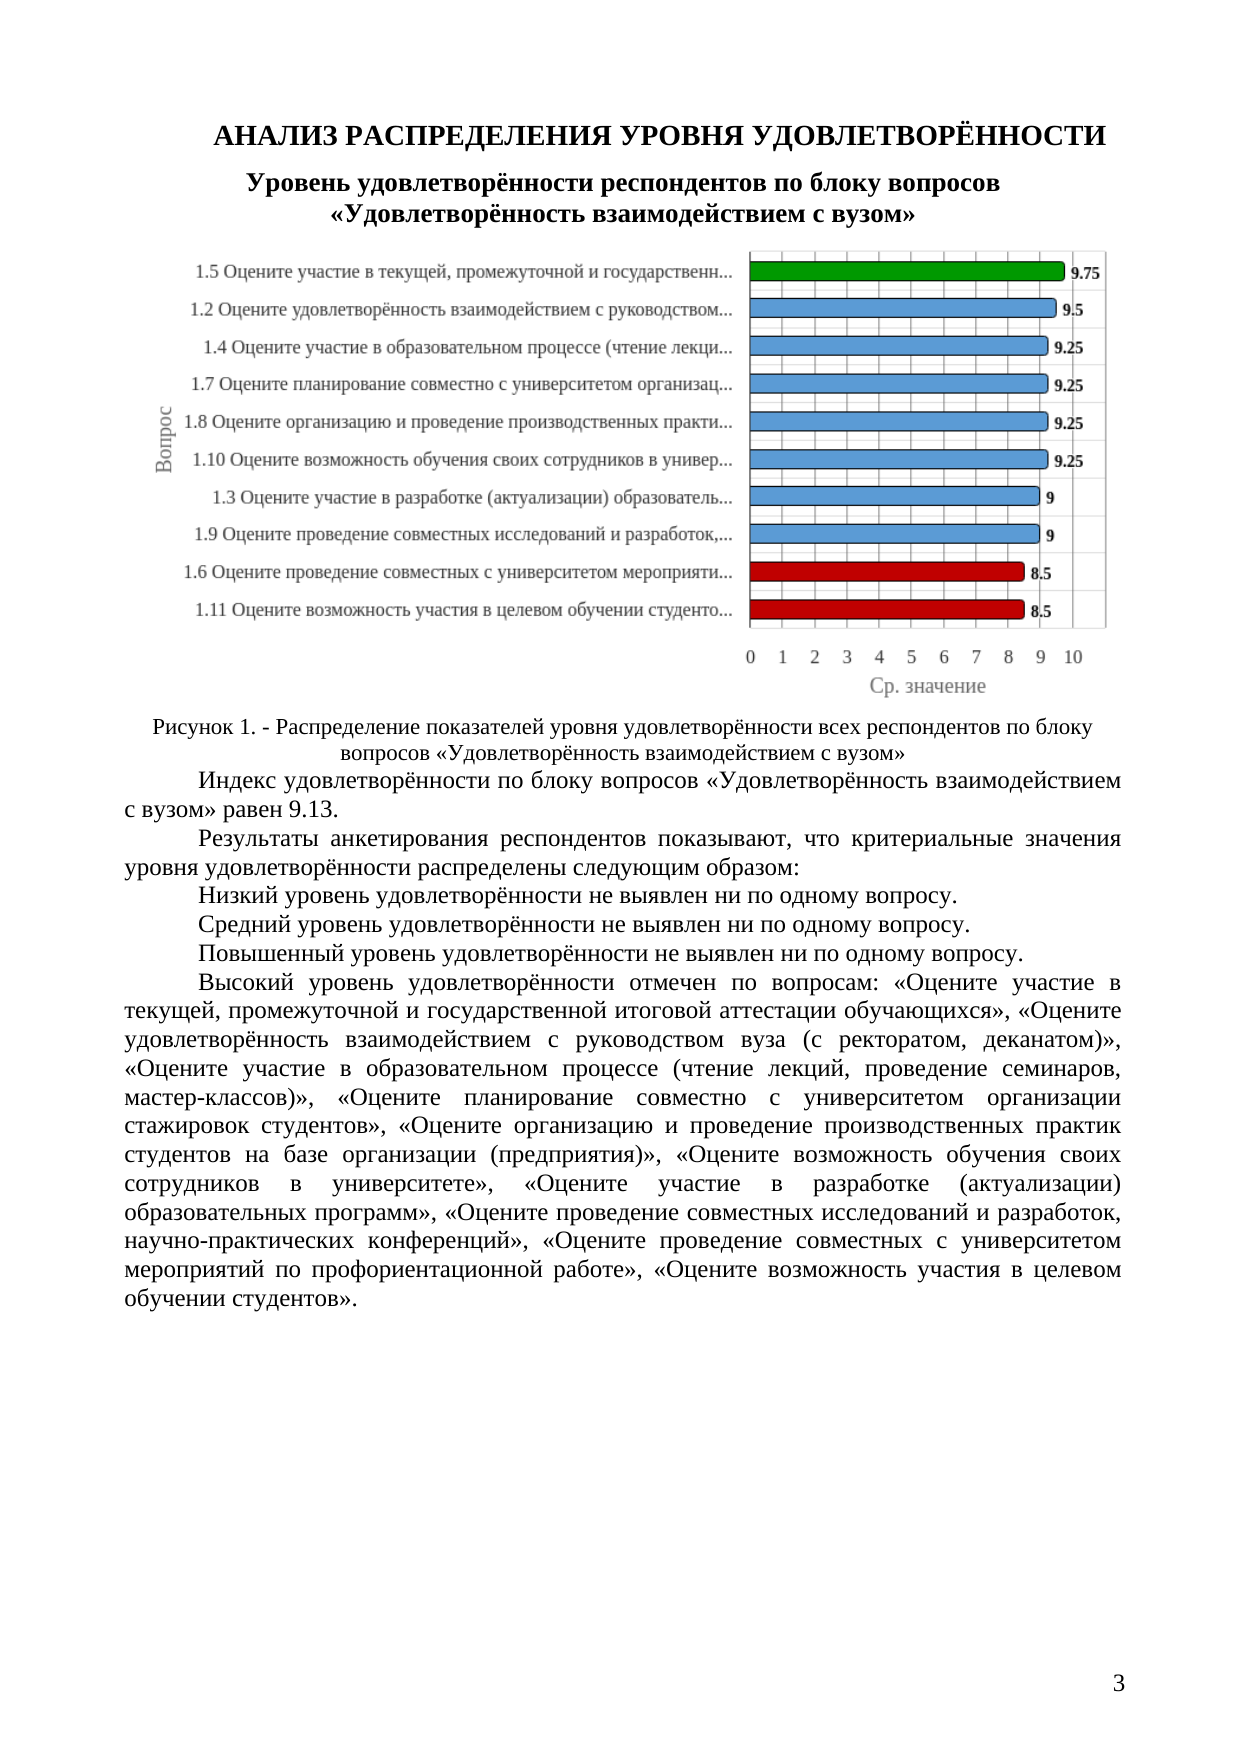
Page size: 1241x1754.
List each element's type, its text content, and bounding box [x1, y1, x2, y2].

text Средний уровень удовлетворённости не выявлен ни по одному вопросу. [124, 909, 1122, 938]
subtitle АНАЛИЗ РАСПРЕДЕЛЕНИЯ УРОВНЯ УДОВЛЕТВОРЁННОСТИ [124, 118, 1122, 152]
text Низкий уровень удовлетворённости не выявлен ни по одному вопросу. [124, 881, 1122, 909]
text Повышенный уровень удовлетворённости не выявлен ни по одному вопросу. [124, 938, 1122, 967]
picture [124, 241, 1129, 713]
text Рисунок 1. - Распределение показателей уровня удовлетворённости всех респондентов по блоку вопросов «Удовлетворённость взаимодействием с вузом» [124, 713, 1122, 766]
text Результаты анкетирования респондентов показывают, что критериальные значения уровня удовлетворённости распределены следующим образом: [124, 823, 1122, 881]
text Индекс удовлетворённости по блоку вопросов «Удовлетворённость взаимодействием с вузом» равен 9.13. [124, 766, 1122, 823]
subtitle Уровень удовлетворённости респондентов по блоку вопросов «Удовлетворённость взаимодействием с вузом» [124, 166, 1122, 228]
text Высокий уровень удовлетворённости отмечен по вопросам: «Оцените участие в текущей, промежуточной и государственной итоговой аттестации обучающихся», «Оцените удовлетворённость взаимодействием с руководством вуза (с ректоратом, деканатом)», «Оцените участие в образовательном процессе (чтение лекций, проведение семинаров, мастер-классов)», «Оцените планирование совместно с университетом организации стажировок студентов», «Оцените организацию и проведение производственных практик студентов на базе организации (предприятия)», «Оцените возможность обучения своих сотрудников в университете», «Оцените участие в разработке (актуализации) образовательных программ», «Оцените проведение совместных исследований и разработок, научно-практических конференций», «Оцените проведение совместных с университетом мероприятий по профориентационной работе», «Оцените возможность участия в целевом обучении студентов». [124, 967, 1122, 1312]
